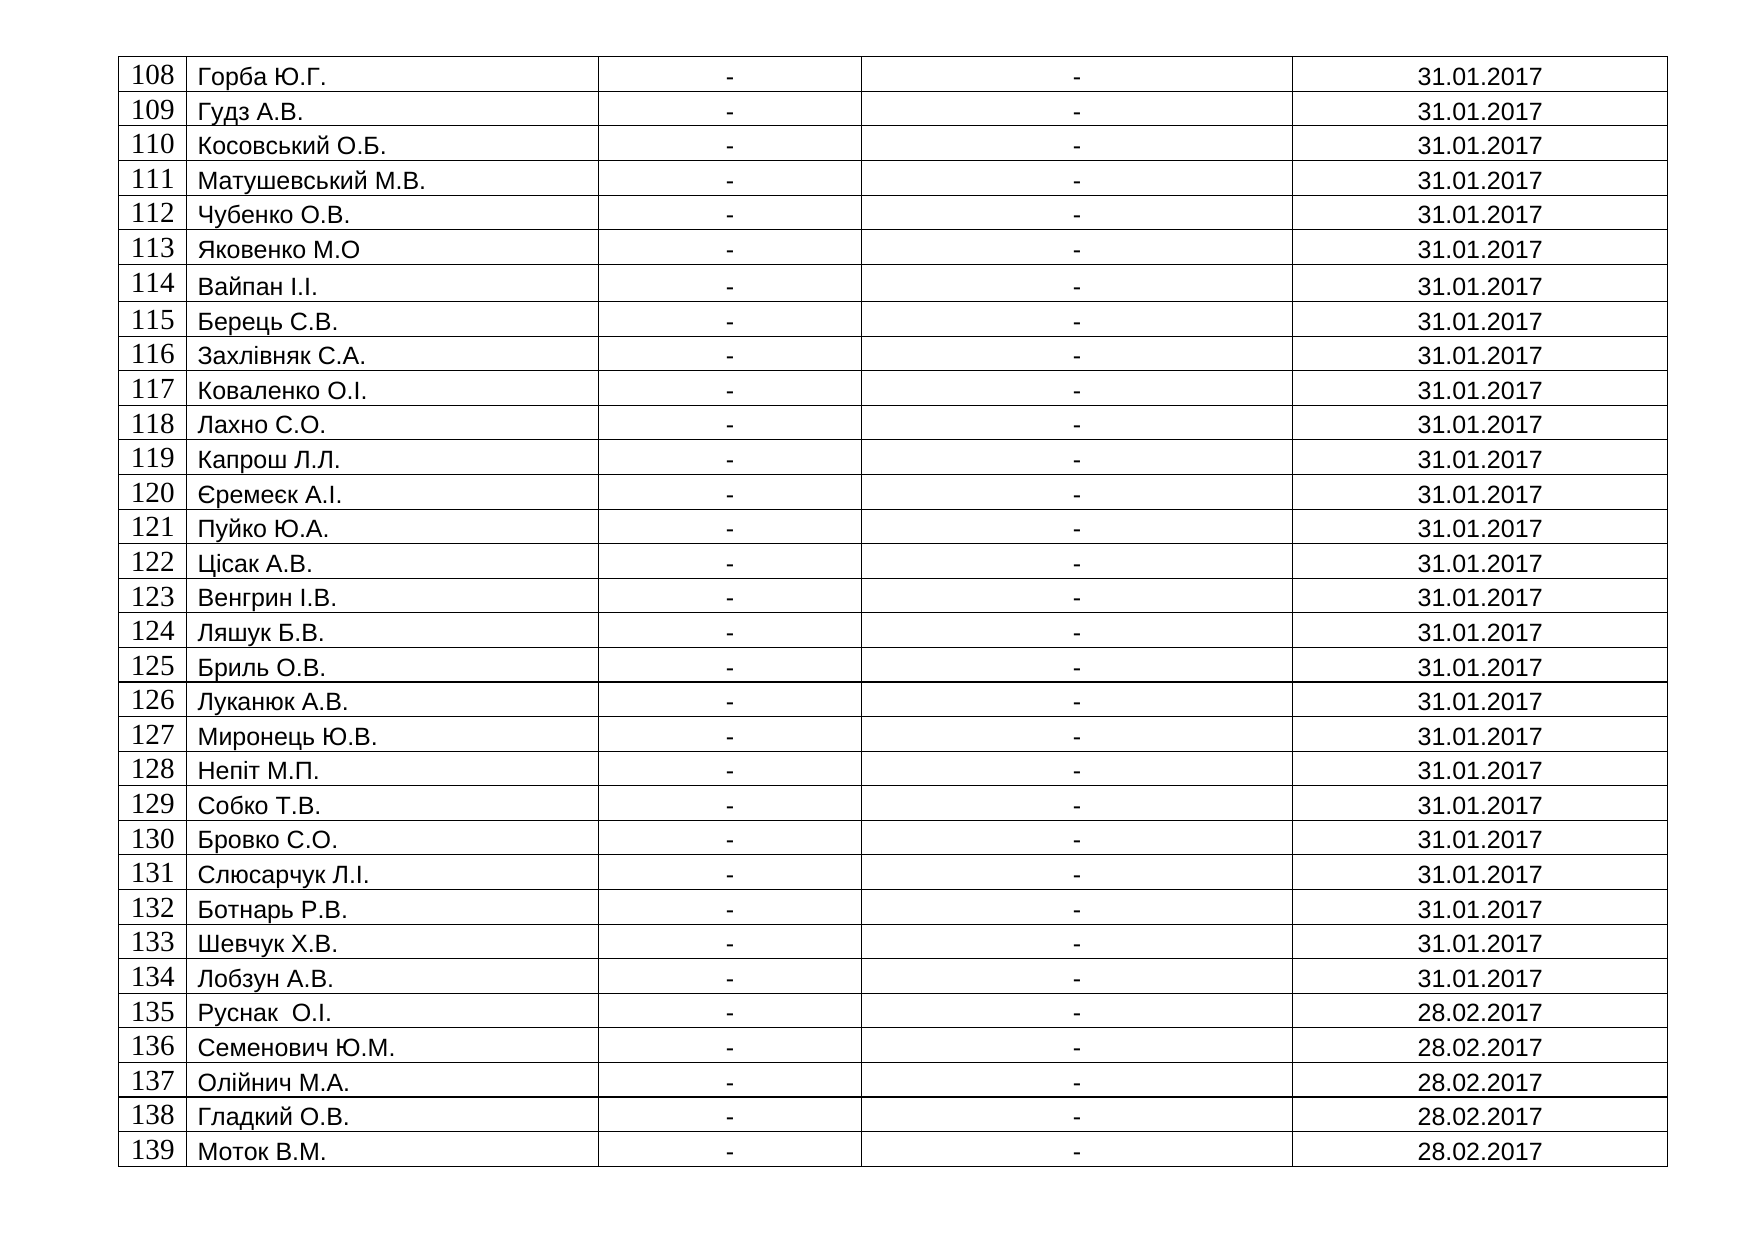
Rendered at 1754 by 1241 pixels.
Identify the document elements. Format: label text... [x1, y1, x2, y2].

table_cell Венгрин І.В. [187, 579, 598, 612]
table_cell - [862, 821, 1292, 854]
table_cell - [599, 230, 861, 264]
table_cell - [862, 406, 1292, 439]
table_cell Семенович Ю.М. [187, 1028, 598, 1062]
table_cell 132 [119, 890, 186, 923]
table_cell Пуйко Ю.А. [187, 510, 598, 543]
table_cell 120 [119, 475, 186, 508]
table_cell 31.01.2017 [1293, 337, 1667, 370]
table_cell 31.01.2017 [1293, 752, 1667, 785]
table_cell - [599, 1028, 861, 1062]
table_cell 128 [119, 752, 186, 785]
table_cell 31.01.2017 [1293, 230, 1667, 264]
table_cell 31.01.2017 [1293, 648, 1667, 681]
table_cell 31.01.2017 [1293, 92, 1667, 125]
table_cell Чубенко О.В. [187, 196, 598, 229]
table_cell 31.01.2017 [1293, 786, 1667, 820]
table_cell 130 [119, 821, 186, 854]
table_cell - [599, 475, 861, 508]
table_cell - [862, 475, 1292, 508]
table_cell Бриль О.В. [187, 648, 598, 681]
table_cell Руснак О.І. [187, 994, 598, 1027]
table_cell Гудз А.В. [187, 92, 598, 125]
table_cell - [599, 925, 861, 958]
table_cell - [862, 126, 1292, 160]
table_cell 31.01.2017 [1293, 302, 1667, 336]
table_cell - [599, 1098, 861, 1131]
table_cell 137 [119, 1063, 186, 1096]
table_cell 31.01.2017 [1293, 613, 1667, 647]
table_cell Горба Ю.Г. [187, 57, 598, 91]
table_cell - [862, 544, 1292, 578]
table_cell Моток В.М. [187, 1132, 598, 1166]
table_cell 139 [119, 1132, 186, 1166]
table_cell 31.01.2017 [1293, 925, 1667, 958]
table_cell Слюсарчук Л.І. [187, 855, 598, 889]
table_cell 31.01.2017 [1293, 265, 1667, 301]
table_cell 31.01.2017 [1293, 717, 1667, 751]
table_cell 31.01.2017 [1293, 855, 1667, 889]
table_cell - [599, 717, 861, 751]
table_cell - [599, 196, 861, 229]
table_cell 116 [119, 337, 186, 370]
table_cell 31.01.2017 [1293, 890, 1667, 923]
table_cell 119 [119, 440, 186, 474]
table_cell - [599, 855, 861, 889]
table_cell - [599, 337, 861, 370]
table_cell Капрош Л.Л. [187, 440, 598, 474]
table_cell 31.01.2017 [1293, 475, 1667, 508]
table_cell - [862, 196, 1292, 229]
table_cell Ляшук Б.В. [187, 613, 598, 647]
table_cell - [862, 752, 1292, 785]
table_cell - [862, 161, 1292, 194]
table_cell 31.01.2017 [1293, 126, 1667, 160]
table_cell - [862, 717, 1292, 751]
table_cell 28.02.2017 [1293, 1098, 1667, 1131]
table_cell - [862, 230, 1292, 264]
table_cell 31.01.2017 [1293, 510, 1667, 543]
table_cell - [599, 57, 861, 91]
table_cell 121 [119, 510, 186, 543]
table_cell - [599, 302, 861, 336]
table_cell - [599, 440, 861, 474]
table_cell Миронець Ю.В. [187, 717, 598, 751]
table_cell - [599, 161, 861, 194]
table_cell 118 [119, 406, 186, 439]
table_cell 117 [119, 371, 186, 405]
table_cell 110 [119, 126, 186, 160]
table_cell Шевчук Х.В. [187, 925, 598, 958]
table_cell - [862, 1063, 1292, 1096]
table_cell Гладкий О.В. [187, 1098, 598, 1131]
table_cell Цісак А.В. [187, 544, 598, 578]
table_cell 129 [119, 786, 186, 820]
table_cell 127 [119, 717, 186, 751]
table_cell 112 [119, 196, 186, 229]
table_cell Вайпан І.І. [187, 265, 598, 301]
table_cell - [862, 371, 1292, 405]
table_cell Непіт М.П. [187, 752, 598, 785]
table_cell - [599, 544, 861, 578]
table_cell 31.01.2017 [1293, 683, 1667, 716]
table_cell - [862, 959, 1292, 993]
table_cell 28.02.2017 [1293, 1063, 1667, 1096]
table_cell 111 [119, 161, 186, 194]
table_cell - [862, 1028, 1292, 1062]
table_cell Собко Т.В. [187, 786, 598, 820]
table_cell - [599, 821, 861, 854]
table_cell - [599, 92, 861, 125]
table_cell Косовський О.Б. [187, 126, 598, 160]
table_cell - [599, 648, 861, 681]
table_cell Єремеєк А.І. [187, 475, 598, 508]
table_cell Яковенко М.О [187, 230, 598, 264]
table_cell 31.01.2017 [1293, 821, 1667, 854]
table_cell Коваленко О.І. [187, 371, 598, 405]
table_cell - [862, 337, 1292, 370]
table_cell - [862, 510, 1292, 543]
table_cell - [862, 855, 1292, 889]
table_cell Лахно С.О. [187, 406, 598, 439]
table_cell 124 [119, 613, 186, 647]
table_cell - [599, 126, 861, 160]
table_cell 28.02.2017 [1293, 994, 1667, 1027]
table_cell - [599, 265, 861, 301]
table_cell - [862, 92, 1292, 125]
table_cell 123 [119, 579, 186, 612]
table_cell 31.01.2017 [1293, 440, 1667, 474]
table_cell - [599, 406, 861, 439]
table_cell - [862, 265, 1292, 301]
table_cell Олійнич М.А. [187, 1063, 598, 1096]
table_cell - [599, 371, 861, 405]
table_cell 31.01.2017 [1293, 57, 1667, 91]
table_cell - [862, 613, 1292, 647]
table_cell - [862, 1132, 1292, 1166]
table_cell 31.01.2017 [1293, 406, 1667, 439]
table_cell 122 [119, 544, 186, 578]
table_cell - [862, 302, 1292, 336]
table_cell - [599, 994, 861, 1027]
table_cell 126 [119, 683, 186, 716]
table_cell 31.01.2017 [1293, 544, 1667, 578]
table_cell 133 [119, 925, 186, 958]
table_cell 115 [119, 302, 186, 336]
table_cell - [599, 510, 861, 543]
table_cell - [862, 648, 1292, 681]
table_cell - [599, 579, 861, 612]
table_cell - [862, 786, 1292, 820]
table_cell - [862, 57, 1292, 91]
table_cell Матушевський М.В. [187, 161, 598, 194]
table_cell 28.02.2017 [1293, 1132, 1667, 1166]
table_cell 31.01.2017 [1293, 959, 1667, 993]
table_cell - [599, 752, 861, 785]
table_cell Лобзун А.В. [187, 959, 598, 993]
table_cell 131 [119, 855, 186, 889]
table_cell - [862, 683, 1292, 716]
table_cell 134 [119, 959, 186, 993]
table_cell - [599, 890, 861, 923]
table_cell - [599, 959, 861, 993]
table_cell - [599, 786, 861, 820]
table_cell - [599, 683, 861, 716]
table_cell - [862, 1098, 1292, 1131]
table_cell - [599, 1063, 861, 1096]
table_cell 138 [119, 1098, 186, 1131]
table_cell 28.02.2017 [1293, 1028, 1667, 1062]
table_cell - [599, 1132, 861, 1166]
table_cell - [862, 925, 1292, 958]
table_cell 31.01.2017 [1293, 579, 1667, 612]
table_cell 125 [119, 648, 186, 681]
table_cell 31.01.2017 [1293, 371, 1667, 405]
table_cell - [862, 994, 1292, 1027]
table_cell 31.01.2017 [1293, 161, 1667, 194]
table_cell Ботнарь Р.В. [187, 890, 598, 923]
table_cell - [599, 613, 861, 647]
table_cell Захлівняк С.А. [187, 337, 598, 370]
table_cell - [862, 440, 1292, 474]
table_cell 135 [119, 994, 186, 1027]
table_cell 31.01.2017 [1293, 196, 1667, 229]
table_cell 113 [119, 230, 186, 264]
table_cell Берець С.В. [187, 302, 598, 336]
table_cell Луканюк А.В. [187, 683, 598, 716]
table_cell Бровко С.О. [187, 821, 598, 854]
table_cell 109 [119, 92, 186, 125]
table_cell 108 [119, 57, 186, 91]
table_cell - [862, 890, 1292, 923]
table_cell 136 [119, 1028, 186, 1062]
table_cell - [862, 579, 1292, 612]
table_cell 114 [119, 265, 186, 301]
